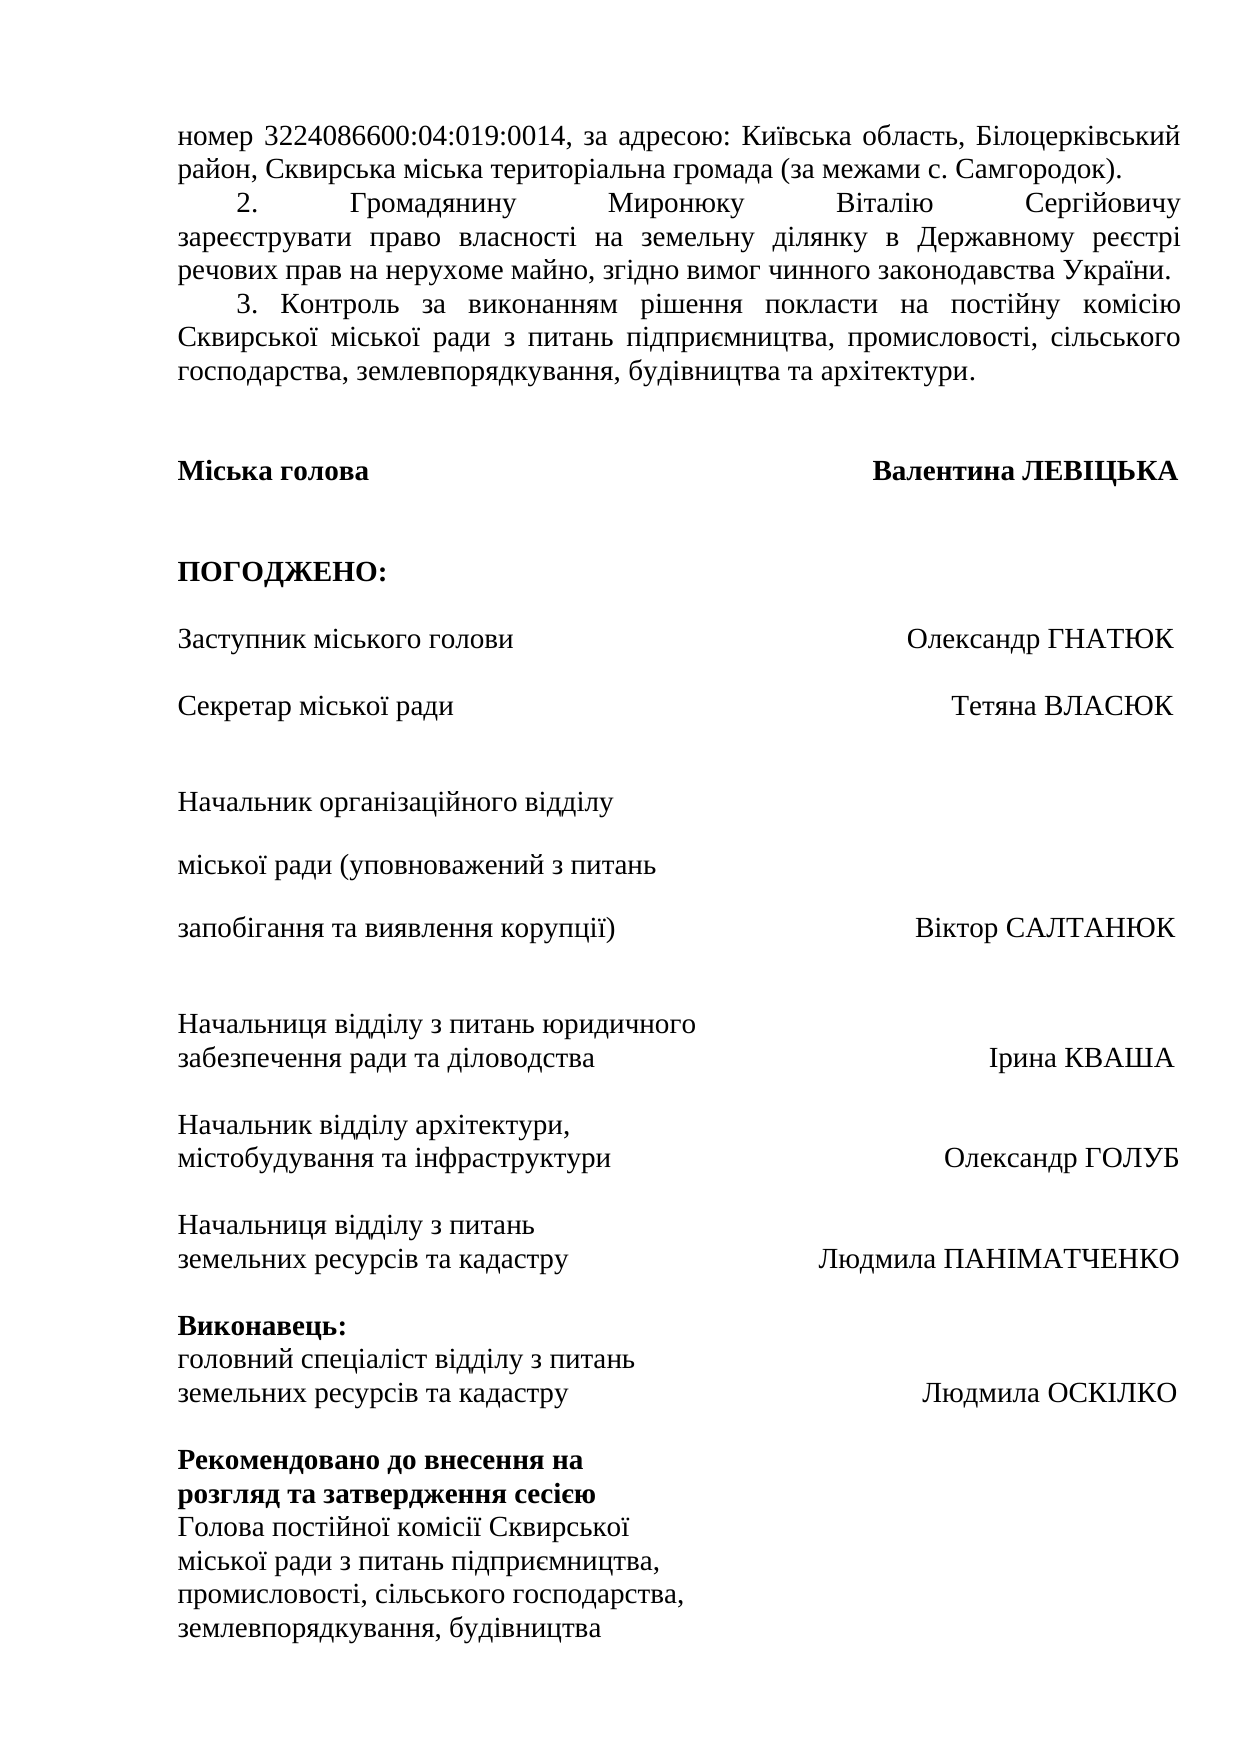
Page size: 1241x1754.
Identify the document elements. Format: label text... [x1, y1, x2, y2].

list Голова постійної комісії Сквирської [177, 1509, 1181, 1543]
list ПОГОДЖЕНО: [177, 554, 1181, 588]
list земельних ресурсів та кадастру Людмила ПАНІМАТЧЕНКО [177, 1241, 1181, 1274]
list Заступник міського голови Олександр ГНАТЮК [177, 621, 1181, 655]
list запобігання та виявлення корупції) Віктор САЛТАНЮК [177, 910, 1181, 943]
list Начальник організаційного відділу [177, 784, 1181, 818]
list Рекомендовано до внесення на [177, 1442, 1181, 1476]
list міської ради з питань підприємництва, [177, 1543, 1181, 1576]
list Начальник відділу архітектури, [177, 1107, 1181, 1140]
list містобудування та інфраструктури Олександр ГОЛУБ [177, 1140, 1181, 1174]
list Начальниця відділу з питань [177, 1207, 1181, 1241]
text 2. Громадянину Миронюку Віталію Сергійовичу зареєструвати право власності на земельну ділянку в Державному реєстрі речових прав на нерухоме майно, згідно вимог чинного законодавства України. [177, 185, 1181, 286]
list розгляд та затвердження сесією [177, 1476, 1181, 1509]
text Міська голова Валентина ЛЕВІЦЬКА [177, 453, 1181, 487]
text 3. Контроль за виконанням рішення покласти на постійну комісію Сквирської міської ради з питань підприємництва, промисловості, сільського господарства, землевпорядкування, будівництва та архітектури. [177, 286, 1181, 386]
list головний спеціаліст відділу з питань [177, 1342, 1181, 1375]
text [177, 118, 1181, 185]
list міської ради (уповноважений з питань [177, 847, 1181, 881]
list землевпорядкування, будівництва [177, 1610, 1181, 1643]
list забезпечення ради та діловодства Ірина КВАША [177, 1040, 1181, 1073]
list Виконавець: [177, 1308, 1181, 1342]
list Начальниця відділу з питань юридичного [177, 1006, 1181, 1040]
list земельних ресурсів та кадастру Людмила ОСКІЛКО [177, 1375, 1181, 1409]
list промисловості, сільського господарства, [177, 1576, 1181, 1610]
list Секретар міської ради Тетяна ВЛАСЮК [177, 688, 1181, 722]
